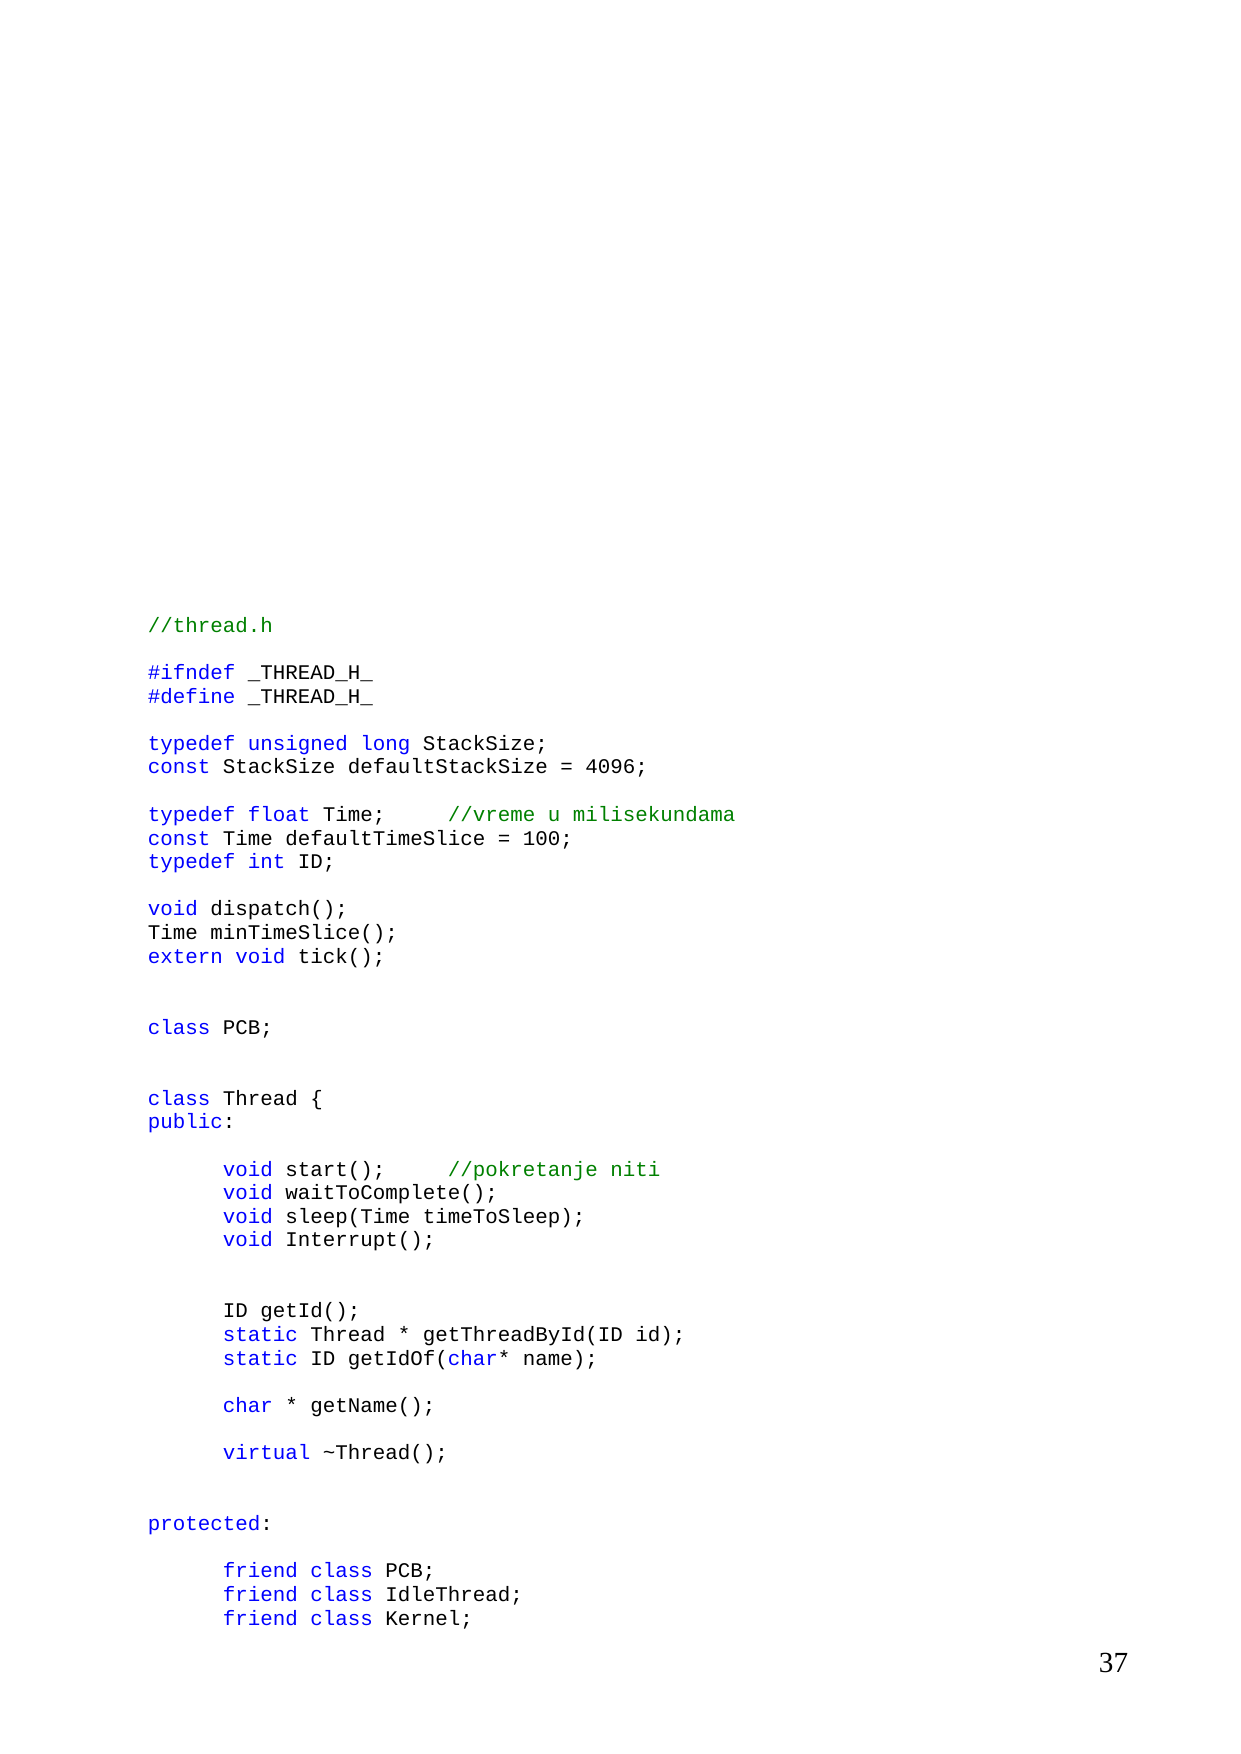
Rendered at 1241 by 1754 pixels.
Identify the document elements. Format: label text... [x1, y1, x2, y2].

text void dispatch(); [148, 898, 1128, 922]
text typedef int ID; [148, 851, 1128, 875]
text typedef unsigned long StackSize; [148, 733, 1128, 757]
text class Thread { [148, 1088, 1128, 1111]
text void waitToComplete(); [148, 1182, 1128, 1206]
text class PCB; [148, 1017, 1128, 1040]
text void sleep(Time timeToSleep); [148, 1206, 1128, 1229]
text ID getId(); [148, 1300, 1128, 1324]
text void Interrupt(); [148, 1229, 1128, 1253]
text friend class PCB; [148, 1561, 1128, 1584]
text Time minTimeSlice(); [148, 922, 1128, 946]
text #ifndef _THREAD_H_ [148, 662, 1128, 686]
text public: [148, 1111, 1128, 1135]
text const Time defaultTimeSlice = 100; [148, 827, 1128, 851]
text void start(); //pokretanje niti [148, 1158, 1128, 1182]
text static Thread * getThreadById(ID id); [148, 1324, 1128, 1348]
text #define _THREAD_H_ [148, 686, 1128, 709]
text typedef float Time; //vreme u milisekundama [148, 804, 1128, 827]
text static ID getIdOf(char* name); [148, 1348, 1128, 1371]
text friend class Kernel; [148, 1608, 1128, 1631]
text friend class IdleThread; [148, 1584, 1128, 1608]
text const StackSize defaultStackSize = 4096; [148, 757, 1128, 780]
text char * getName(); [148, 1395, 1128, 1419]
text extern void tick(); [148, 946, 1128, 969]
text protected: [148, 1513, 1128, 1537]
text virtual ~Thread(); [148, 1442, 1128, 1466]
text //thread.h [148, 615, 1128, 638]
